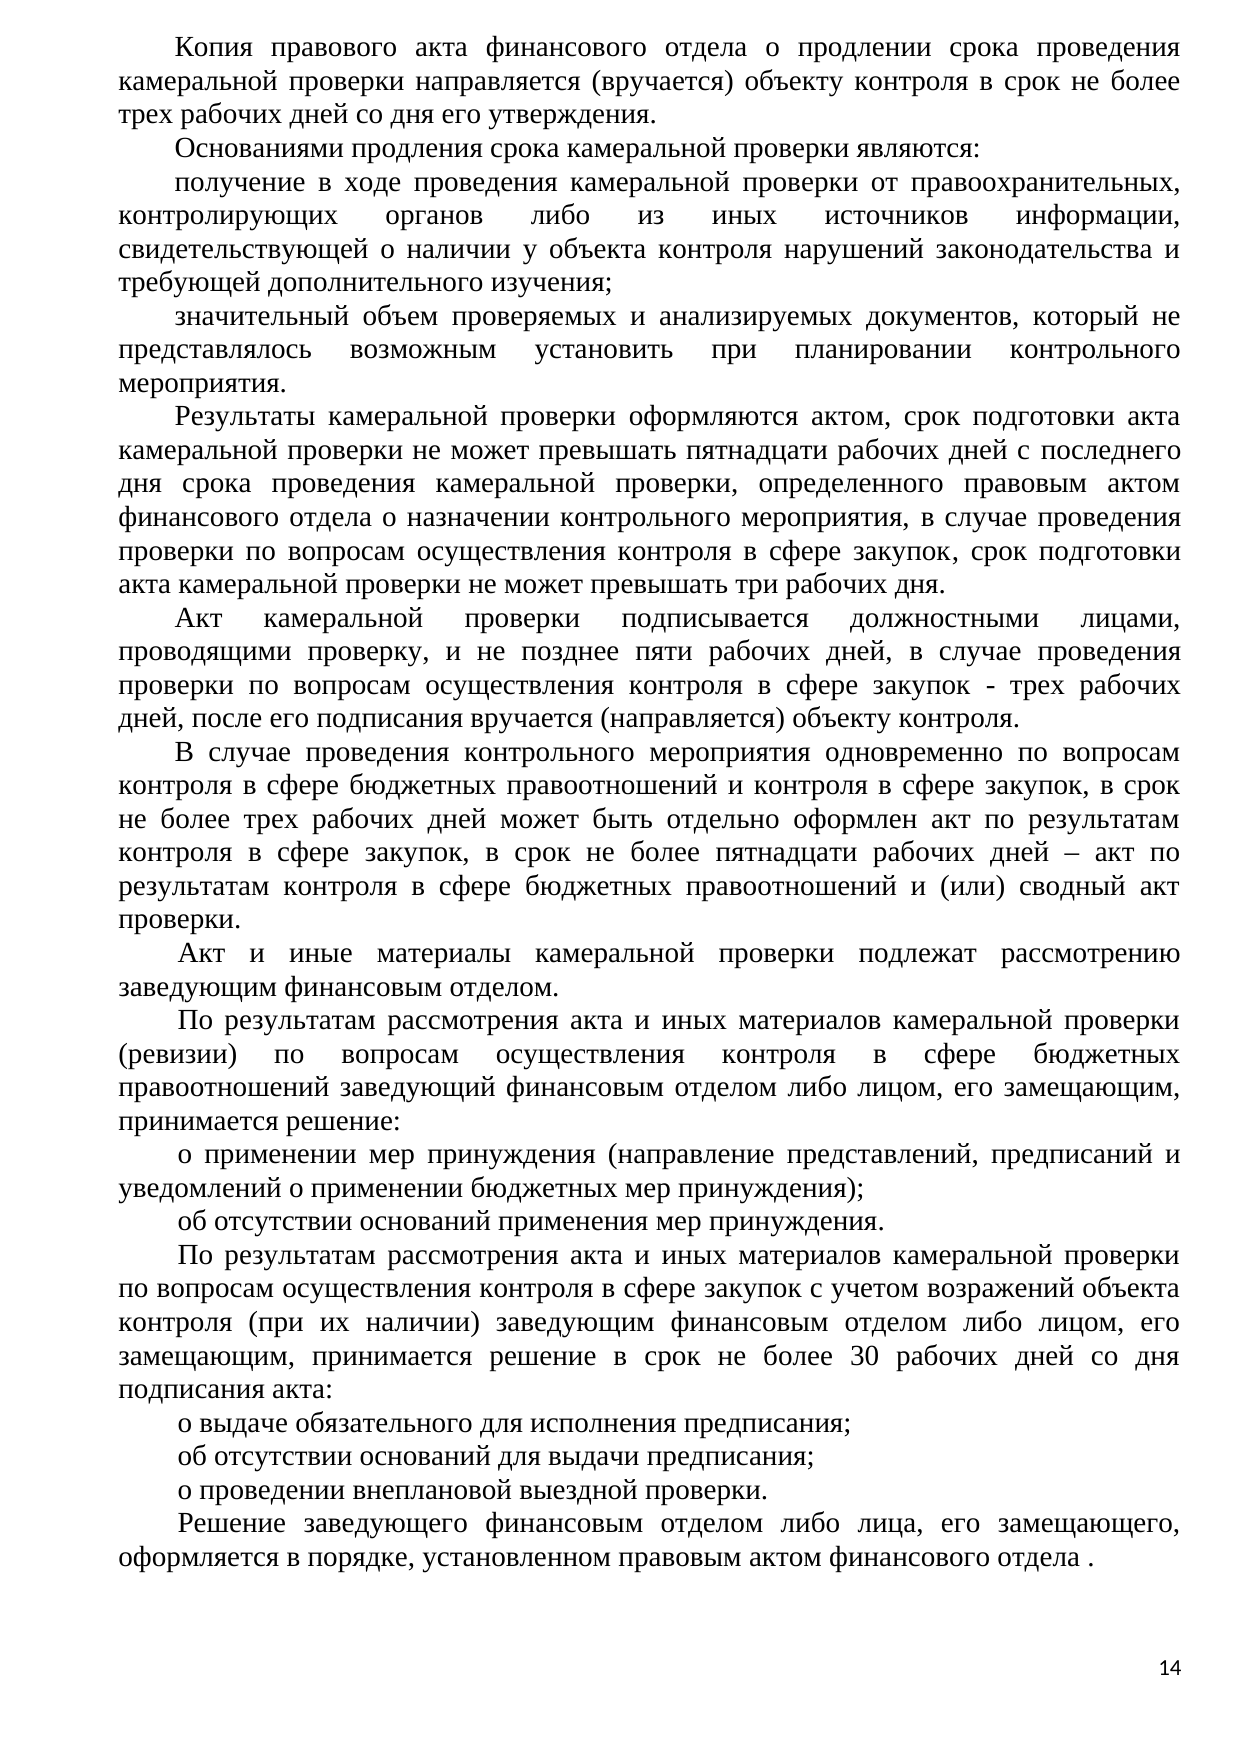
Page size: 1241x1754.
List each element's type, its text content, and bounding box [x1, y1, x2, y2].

text Копия правового акта финансового отдела о продлении срока проведения камеральной проверки направляется (вручается) объекту контроля в срок не более трех рабочих дней со дня его утверждения. [118, 29, 1181, 130]
text Результаты камеральной проверки оформляются актом, срок подготовки акта камеральной проверки не может превышать пятнадцати рабочих дней с последнего дня срока проведения камеральной проверки, определенного правовым актом финансового отдела о назначении контрольного мероприятия, в случае проведения проверки по вопросам осуществления контроля в сфере закупок, срок подготовки акта камеральной проверки не может превышать три рабочих дня. [118, 398, 1181, 600]
text Решение заведующего финансовым отделом либо лица, его замещающего, оформляется в порядке, установленном правовым актом финансового отдела . [118, 1505, 1181, 1572]
text о проведении внеплановой выездной проверки. [118, 1472, 1181, 1505]
text об отсутствии оснований для выдачи предписания; [118, 1438, 1181, 1472]
text В случае проведения контрольного мероприятия одновременно по вопросам контроля в сфере бюджетных правоотношений и контроля в сфере закупок, в срок не более трех рабочих дней может быть отдельно оформлен акт по результатам контроля в сфере закупок, в срок не более пятнадцати рабочих дней – акт по результатам контроля в сфере бюджетных правоотношений и (или) сводный акт проверки. [118, 734, 1181, 935]
text о выдаче обязательного для исполнения предписания; [118, 1405, 1181, 1438]
text Акт камеральной проверки подписывается должностными лицами, проводящими проверку, и не позднее пяти рабочих дней, в случае проведения проверки по вопросам осуществления контроля в сфере закупок - трех рабочих дней, после его подписания вручается (направляется) объекту контроля. [118, 600, 1181, 734]
text о применении мер принуждения (направление представлений, предписаний и уведомлений о применении бюджетных мер принуждения); [118, 1136, 1181, 1203]
text Основаниями продления срока камеральной проверки являются: [118, 130, 1181, 164]
text значительный объем проверяемых и анализируемых документов, который не представлялось возможным установить при планировании контрольного мероприятия. [118, 298, 1181, 398]
text об отсутствии оснований применения мер принуждения. [118, 1203, 1181, 1237]
text По результатам рассмотрения акта и иных материалов камеральной проверки по вопросам осуществления контроля в сфере закупок с учетом возражений объекта контроля (при их наличии) заведующим финансовым отделом либо лицом, его замещающим, принимается решение в срок не более 30 рабочих дней со дня подписания акта: [118, 1237, 1181, 1405]
text По результатам рассмотрения акта и иных материалов камеральной проверки (ревизии) по вопросам осуществления контроля в сфере бюджетных правоотношений заведующий финансовым отделом либо лицом, его замещающим, принимается решение: [118, 1002, 1181, 1136]
text получение в ходе проведения камеральной проверки от правоохранительных, контролирующих органов либо из иных источников информации, свидетельствующей о наличии у объекта контроля нарушений законодательства и требующей дополнительного изучения; [118, 164, 1181, 298]
text Акт и иные материалы камеральной проверки подлежат рассмотрению заведующим финансовым отделом. [118, 935, 1181, 1002]
